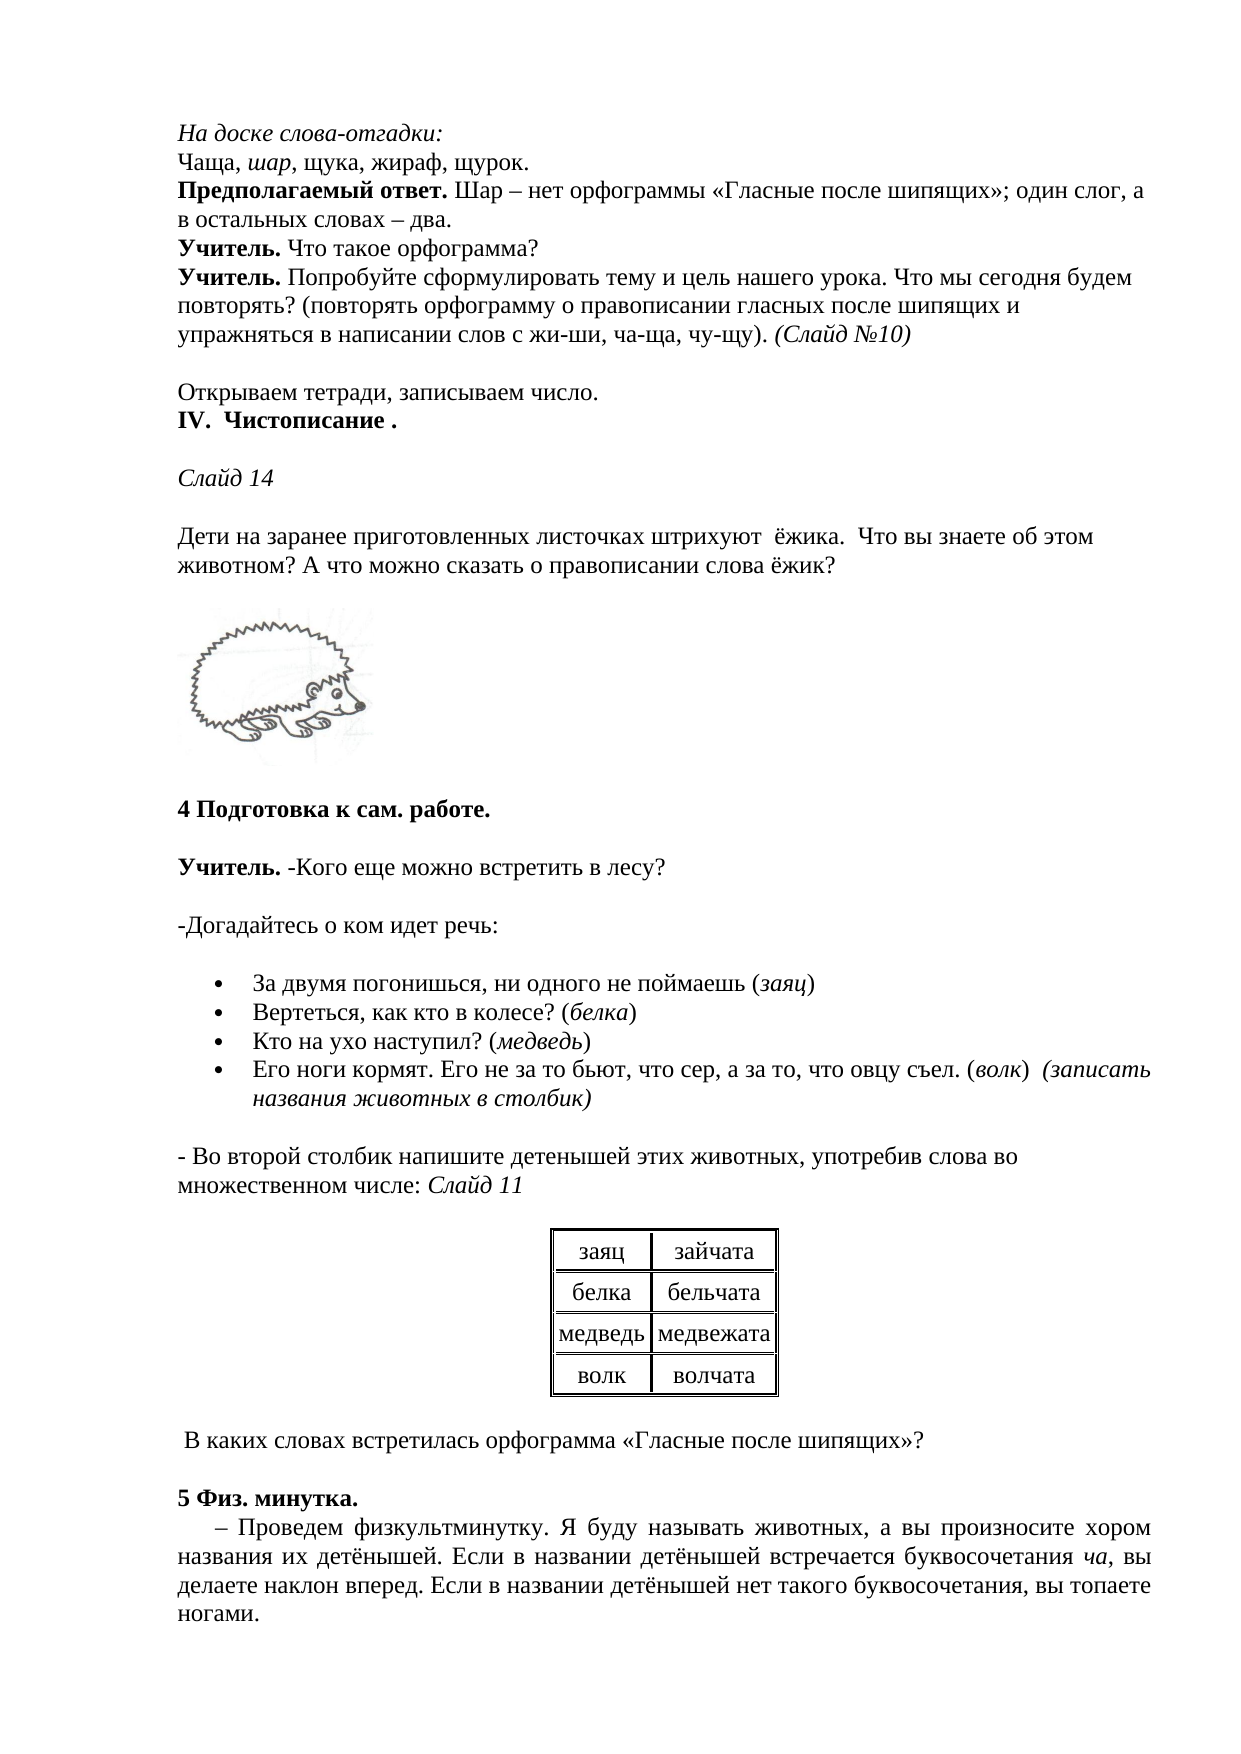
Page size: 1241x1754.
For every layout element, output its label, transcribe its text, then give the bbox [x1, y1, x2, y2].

table_cell бельчата [653, 1269, 776, 1311]
text Дети на заранее приготовленных листочках штрихуют ёжика. Что вы знаете об этом животном? А что можно сказать о правописании слова ёжик? [177, 521, 1152, 579]
text – Проведем физкультминутку. Я буду называть животных, а вы произносите хором названия их детёнышей. Если в названии детёнышей встречается буквосочетания ча, вы делаете наклон вперед. Если в названии детёнышей нет такого буквосочетания, вы топаете ногами. [177, 1512, 1152, 1627]
text На доске слова-отгадки: [177, 118, 1152, 147]
list За двумя погонишься, ни одного не поймаешь (заяц) [215, 968, 1152, 997]
table_cell белка [554, 1269, 650, 1311]
text IV. Чистописание . [177, 406, 1152, 434]
text Чаща, шар, щука, жираф, щурок. [177, 147, 1152, 176]
text Учитель. Что такое орфограмма? [177, 233, 1152, 262]
list Кто на ухо наступил? (медведь) [215, 1026, 1152, 1054]
text 5 Физ. минутка. [177, 1483, 1152, 1512]
picture [177, 608, 374, 766]
text -Догадайтесь о ком идет речь: [177, 910, 1152, 939]
text В каких словах встретилась орфограмма «Гласные после шипящих»? [177, 1426, 1152, 1454]
text Учитель. -Кого еще можно встретить в лесу? [177, 852, 1152, 881]
text Предполагаемый ответ. Шар – нет орфограммы «Гласные после шипящих»; один слог, а в остальных словах – два. [177, 176, 1152, 233]
table_cell волчата [651, 1352, 777, 1393]
text Учитель. Попробуйте сформулировать тему и цель нашего урока. Что мы сегодня будем повторять? (повторять орфограмму о правописании гласных после шипящих и упражняться в написании слов с жи-ши, ча-ща, чу-щу). (Слайд №10) [177, 262, 1152, 348]
text Слайд 14 [177, 463, 1152, 492]
text 4 Подготовка к сам. работе. [177, 794, 1152, 823]
list Его ноги кормят. Его не за то бьют, что сер, а за то, что овцу съел. (волк) (записать названия животных в столбик) [215, 1054, 1152, 1112]
table_cell медведь [552, 1311, 651, 1352]
table_cell волк [552, 1352, 651, 1393]
table_header зайчата [651, 1231, 775, 1269]
table_header заяц [554, 1231, 651, 1269]
table_cell медвежата [651, 1311, 777, 1352]
text - Во второй столбик напишите детенышей этих животных, употребив слова во множественном числе: Слайд 11 [177, 1141, 1152, 1199]
list Вертеться, как кто в колесе? (белка) [215, 997, 1152, 1026]
text Открываем тетради, записываем число. [177, 377, 1152, 406]
